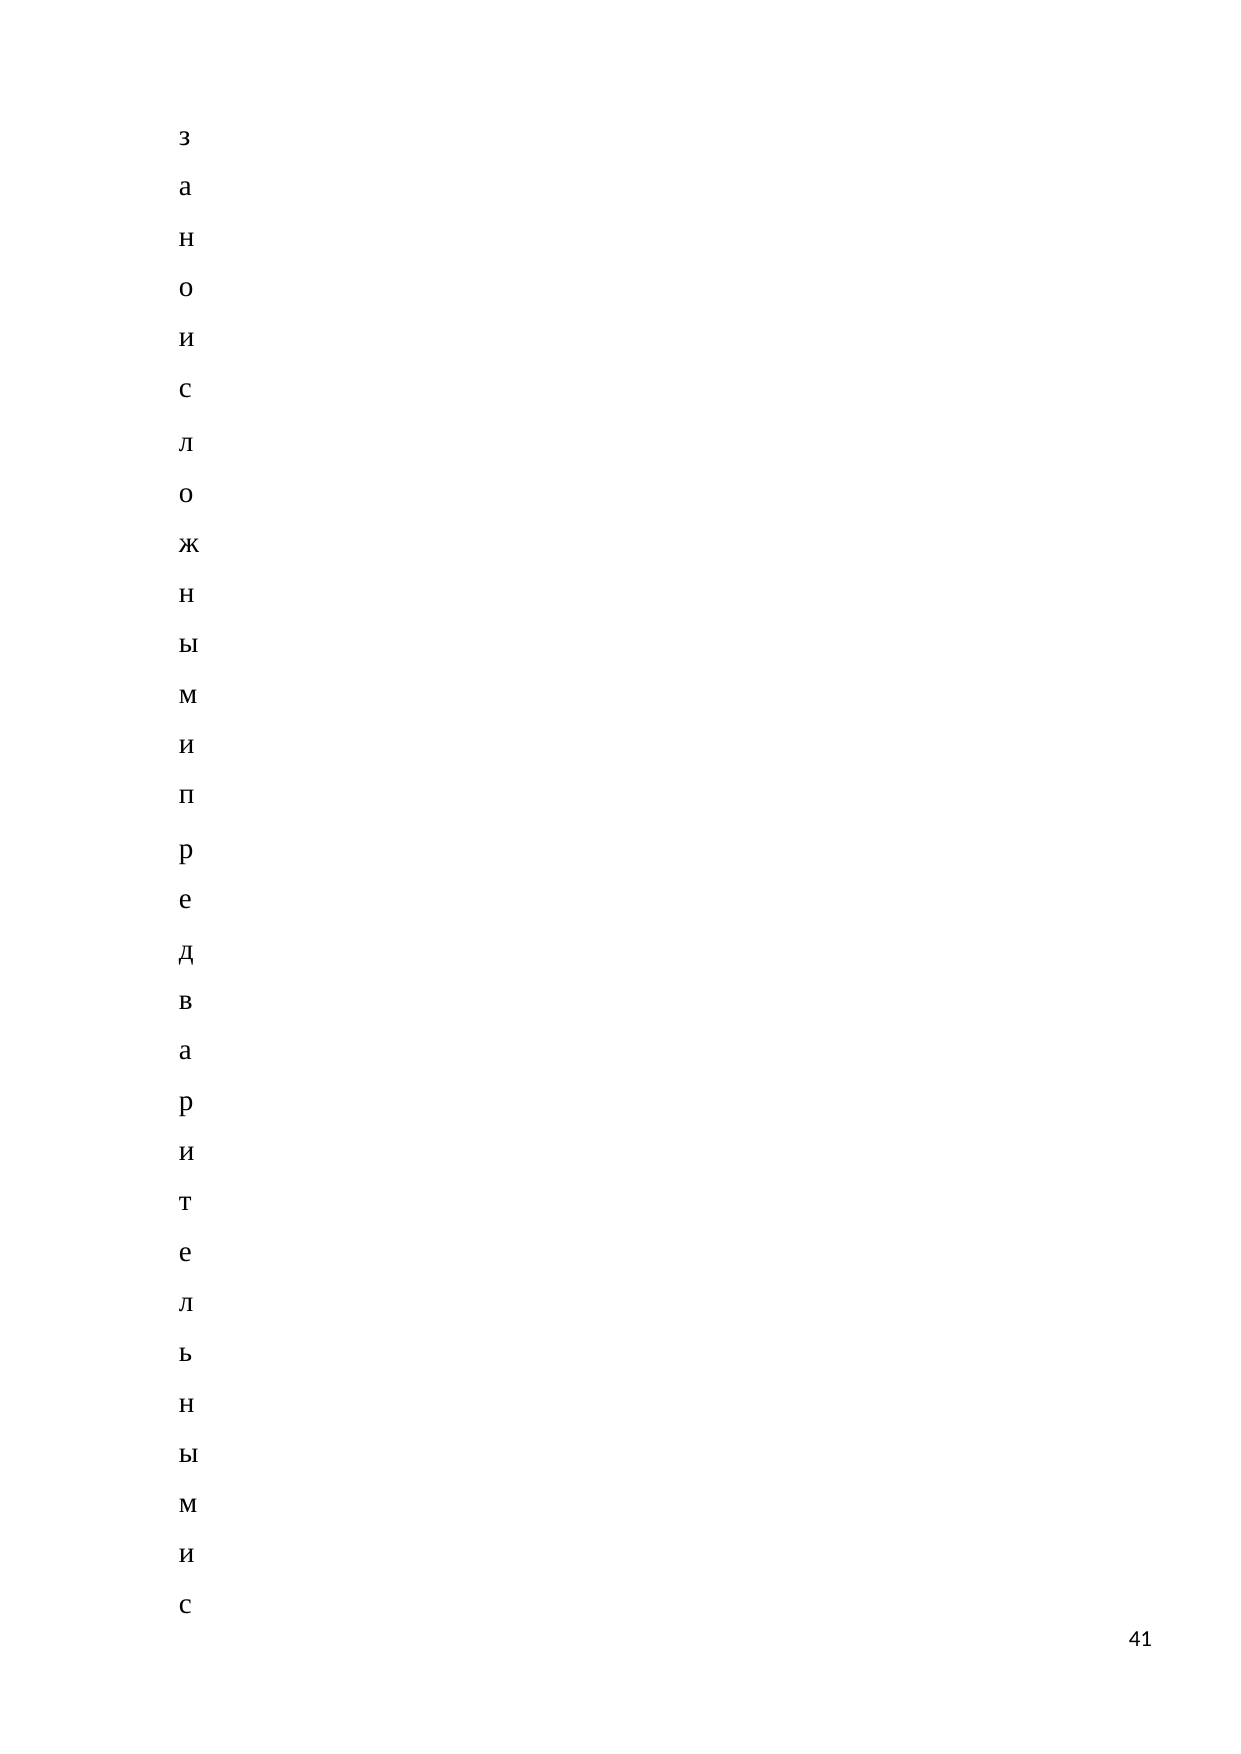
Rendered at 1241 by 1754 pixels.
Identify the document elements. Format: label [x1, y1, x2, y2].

text [179, 118, 1152, 1624]
